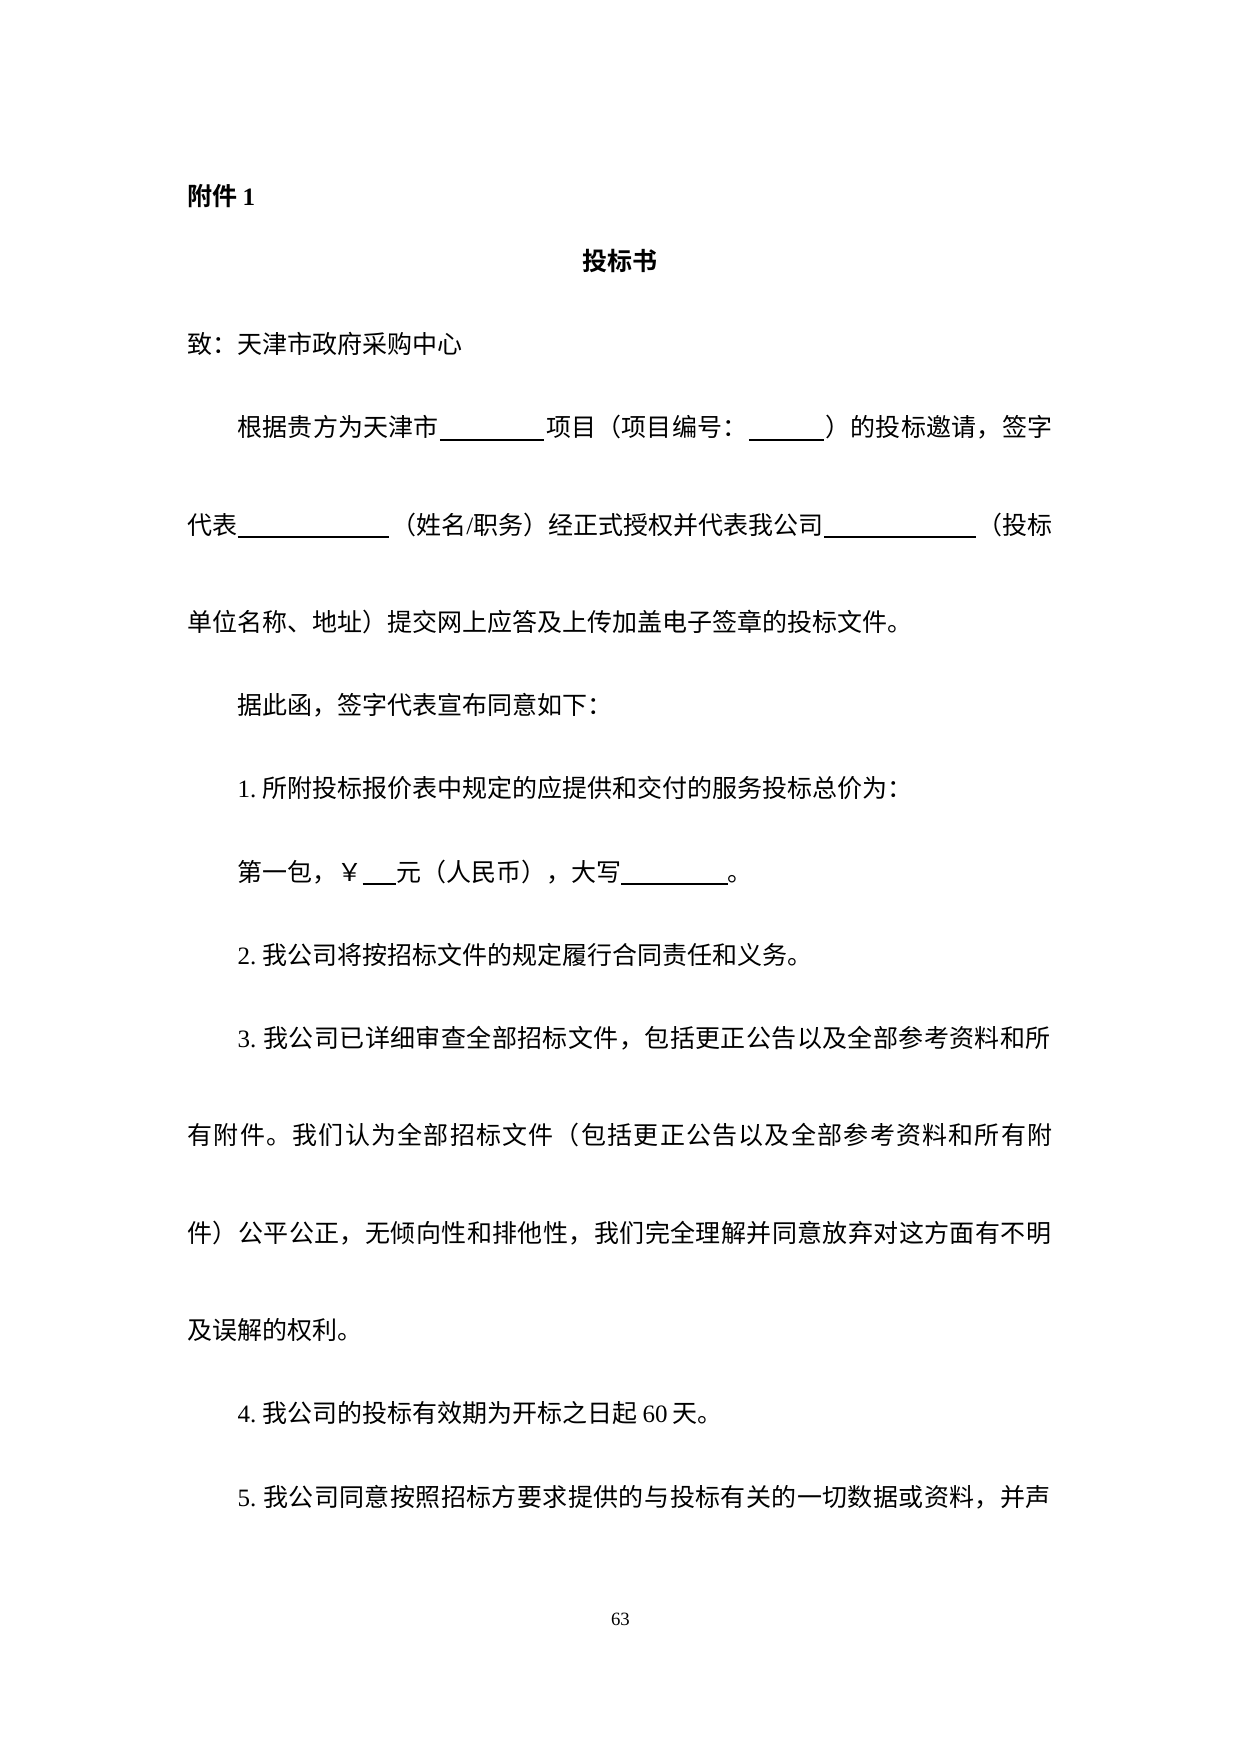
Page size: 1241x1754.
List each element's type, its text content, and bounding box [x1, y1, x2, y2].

text 据此函，签字代表宣布同意如下： [187, 671, 1053, 736]
text 4. 我公司的投标有效期为开标之日起60天。 [187, 1379, 1053, 1444]
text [187, 1463, 1053, 1528]
text 投标书 [187, 227, 1053, 292]
text 致：天津市政府采购中心 [187, 310, 1053, 375]
text 附件1 [187, 162, 1053, 227]
text 3. 我公司已详细审查全部招标文件，包括更正公告以及全部参考资料和所有附件。我们认为全部招标文件（包括更正公告以及全部参考资料和所有附件）公平公正，无倾向性和排他性，我们完全理解并同意放弃对这方面有不明及误解的权利。 [187, 1004, 1053, 1361]
text 第一包，￥ 元（人民币），大写 。 [187, 838, 1053, 903]
text 2. 我公司将按招标文件的规定履行合同责任和义务。 [187, 921, 1053, 986]
text 根据贵方为天津市 项目（项目编号： ）的投标邀请，签字代表 （姓名/职务）经正式授权并代表我公司 （投标单位名称、地址）提交网上应答及上传加盖电子签章的投标文件。 [187, 393, 1053, 653]
text 1. 所附投标报价表中规定的应提供和交付的服务投标总价为： [187, 754, 1053, 819]
